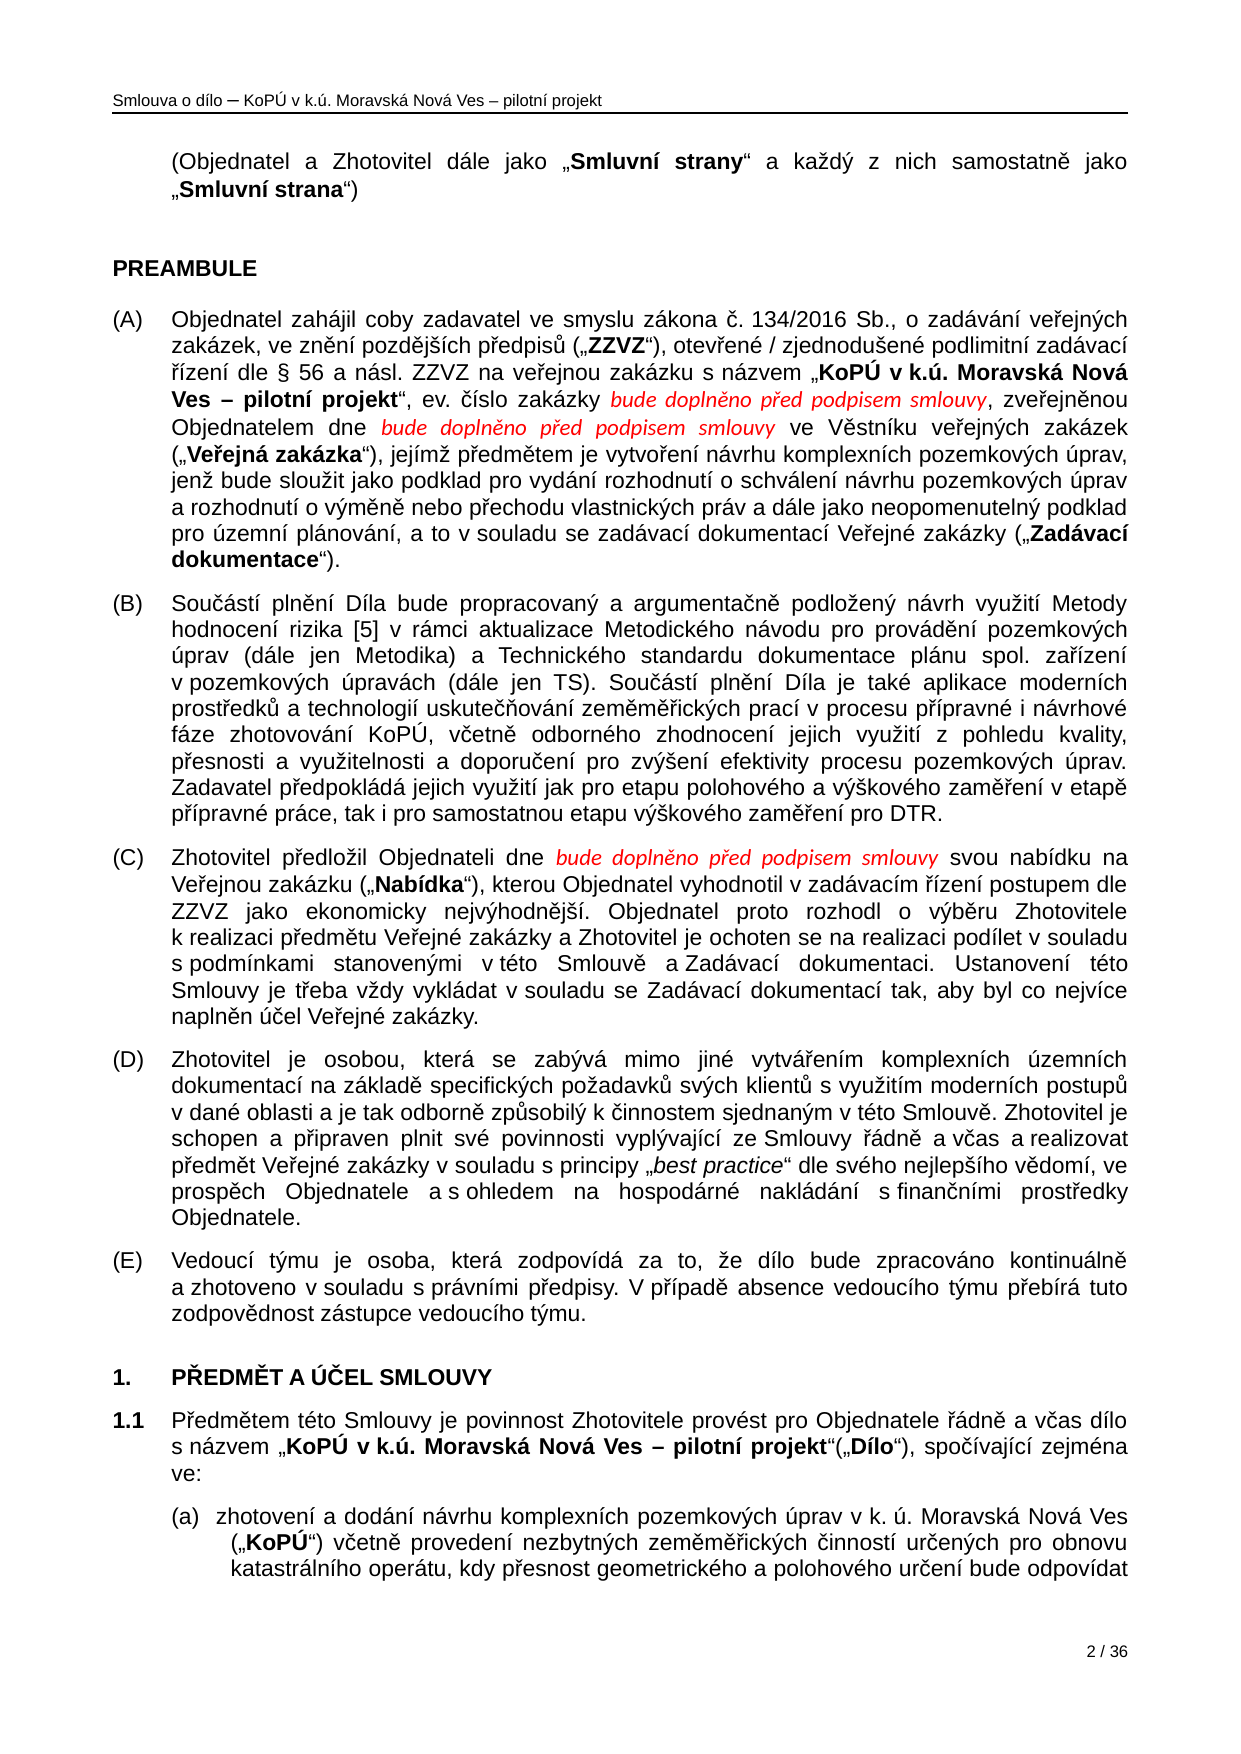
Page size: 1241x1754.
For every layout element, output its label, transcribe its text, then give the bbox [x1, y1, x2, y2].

text Součástí plnění Díla bude propracovaný a argumentačně podložený návrh využití Metody hodnocení rizika [5] v rámci aktualizace Metodického návodu pro provádění pozemkových úprav (dále jen Metodika) a Technického standardu dokumentace plánu spol. zařízení v pozemkových úpravách (dále jen TS). Součástí plnění Díla je také aplikace moderních prostředků a technologií uskutečňování zeměměřických prací v procesu přípravné i návrhové fáze zhotovování KoPÚ, včetně odborného zhodnocení jejich využití z pohledu kvality, přesnosti a využitelnosti a doporučení pro zvýšení efektivity procesu pozemkových úprav. Zadavatel předpokládá jejich využití jak pro etapu polohového a výškového zaměření v etapě přípravné práce, tak i pro samostatnou etapu výškového zaměření pro DTR. [112, 589, 1128, 827]
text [171, 1503, 1128, 1582]
text Předmět a účel smlouvy [112, 1364, 1128, 1390]
text Zhotovitel je osobou, která se zabývá mimo jiné vytvářením komplexních územních dokumentací na základě specifických požadavků svých klientů s využitím moderních postupů v dané oblasti a je tak odborně způsobilý k činnostem sjednaným v této Smlouvě. Zhotovitel je schopen a připraven plnit své povinnosti vyplývající ze Smlouvy řádně a včas a realizovat předmět Veřejné zakázky v souladu s principy „best practice“ dle svého nejlepšího vědomí, ve prospěch Objednatele a s ohledem na hospodárné nakládání s finančními prostředky Objednatele. [112, 1046, 1128, 1231]
text Objednatel zahájil coby zadavatel ve smyslu zákona č. 134/2016 Sb., o zadávání veřejných zakázek, ve znění pozdějších předpisů („ZZVZ“), otevřené / zjednodušené podlimitní zadávací řízení dle § 56 a násl. ZZVZ na veřejnou zakázku s názvem „KoPÚ v k.ú. Moravská Nová Ves – pilotní projekt“, ev. číslo zakázky bude doplněno před podpisem smlouvy, zveřejněnou Objednatelem dne bude doplněno před podpisem smlouvy ve Věstníku veřejných zakázek („Veřejná zakázka“), jejímž předmětem je vytvoření návrhu komplexních pozemkových úprav, jenž bude sloužit jako podklad pro vydání rozhodnutí o schválení návrhu pozemkových úprav a rozhodnutí o výměně nebo přechodu vlastnických práv a dále jako neopomenutelný podklad pro územní plánování, a to v souladu se zadávací dokumentací Veřejné zakázky („Zadávací dokumentace“). [112, 306, 1128, 573]
text Vedoucí týmu je osoba, která zodpovídá za to, že dílo bude zpracováno kontinuálně a zhotoveno v souladu s právními předpisy. V případě absence vedoucího týmu přebírá tuto zodpovědnost zástupce vedoucího týmu. [112, 1247, 1128, 1326]
subtitle Preambule [112, 254, 1128, 281]
text (Objednatel a Zhotovitel dále jako „Smluvní strany“ a každý z nich samostatně jako „Smluvní strana“) [171, 148, 1128, 202]
text Zhotovitel předložil Objednateli dne bude doplněno před podpisem smlouvy svou nabídku na Veřejnou zakázku („Nabídka“), kterou Objednatel vyhodnotil v zadávacím řízení postupem dle ZZVZ jako ekonomicky nejvýhodnější. Objednatel proto rozhodl o výběru Zhotovitele k realizaci předmětu Veřejné zakázky a Zhotovitel je ochoten se na realizaci podílet v souladu s podmínkami stanovenými v této Smlouvě a Zadávací dokumentaci. Ustanovení této Smlouvy je třeba vždy vykládat v souladu se Zadávací dokumentací tak, aby byl co nejvíce naplněn účel Veřejné zakázky. [112, 843, 1128, 1029]
text Předmětem této Smlouvy je povinnost Zhotovitele provést pro Objednatele řádně a včas dílo s názvem „KoPÚ v k.ú. Moravská Nová Ves – pilotní projekt“(„Dílo“), spočívající zejména ve: [112, 1407, 1128, 1486]
